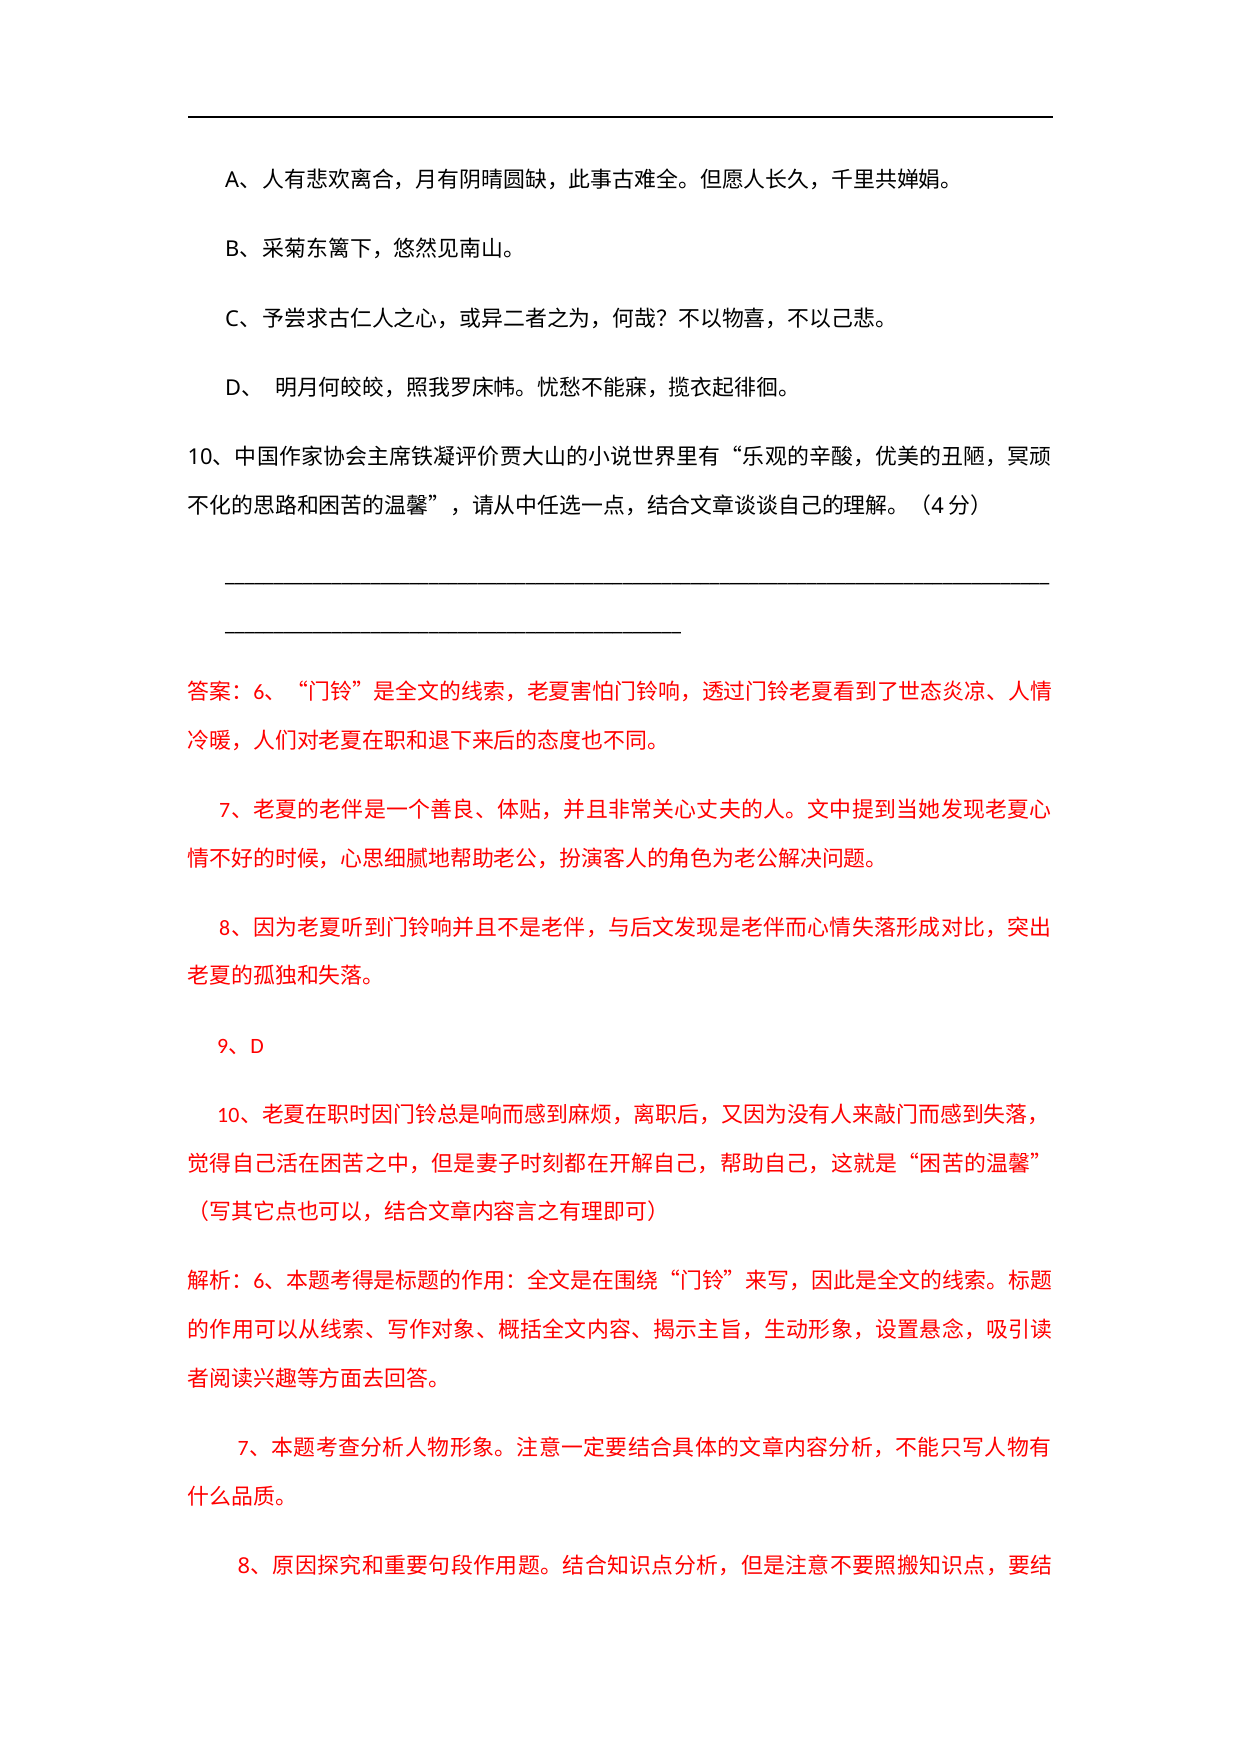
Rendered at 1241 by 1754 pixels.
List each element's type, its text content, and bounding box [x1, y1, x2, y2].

text 9、D [187, 1027, 1053, 1060]
list 采菊东篱下，悠然见南山。 [225, 231, 1053, 264]
text 7、本题考查分析人物形象。注意一定要结合具体的文章内容分析，不能只写人物有什么品质。 [187, 1430, 1053, 1511]
text 答案：6、“门铃”是全文的线索，老夏害怕门铃响，透过门铃老夏看到了世态炎凉、人情冷暖，人们对老夏在职和退下来后的态度也不同。 [187, 673, 1053, 755]
list ____________________________________________________________________________________________________________________________________ [225, 557, 1053, 638]
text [187, 1548, 1053, 1580]
list 人有悲欢离合，月有阴晴圆缺，此事古难全。但愿人长久，千里共婵娟。 [225, 162, 1053, 194]
list 予尝求古仁人之心，或异二者之为，何哉？不以物喜，不以己悲。 [225, 300, 1053, 333]
text 解析：6、本题考得是标题的作用：全文是在围绕“门铃”来写，因此是全文的线索。标题的作用可以从线索、写作对象、概括全文内容、揭示主旨，生动形象，设置悬念，吸引读者阅读兴趣等方面去回答。 [187, 1263, 1053, 1393]
list 10、中国作家协会主席铁凝评价贾大山的小说世界里有“乐观的辛酸，优美的丑陋，冥顽不化的思路和困苦的温馨”，请从中任选一点，结合文章谈谈自己的理解。（4分） [187, 439, 1053, 520]
list 明月何皎皎，照我罗床帏。忧愁不能寐，揽衣起徘徊。 [225, 369, 1053, 402]
text 8、因为老夏听到门铃响并且不是老伴，与后文发现是老伴而心情失落形成对比，突出老夏的孤独和失落。 [187, 909, 1053, 991]
text 7、老夏的老伴是一个善良、体贴，并且非常关心丈夫的人。文中提到当她发现老夏心情不好的时候，心思细腻地帮助老公，扮演客人的角色为老公解决问题。 [187, 791, 1053, 873]
text 10、老夏在职时因门铃总是响而感到麻烦，离职后，又因为没有人来敲门而感到失落，觉得自己活在困苦之中，但是妻子时刻都在开解自己，帮助自己，这就是“困苦的温馨”。（写其它点也可以，结合文章内容言之有理即可） [187, 1096, 1053, 1226]
